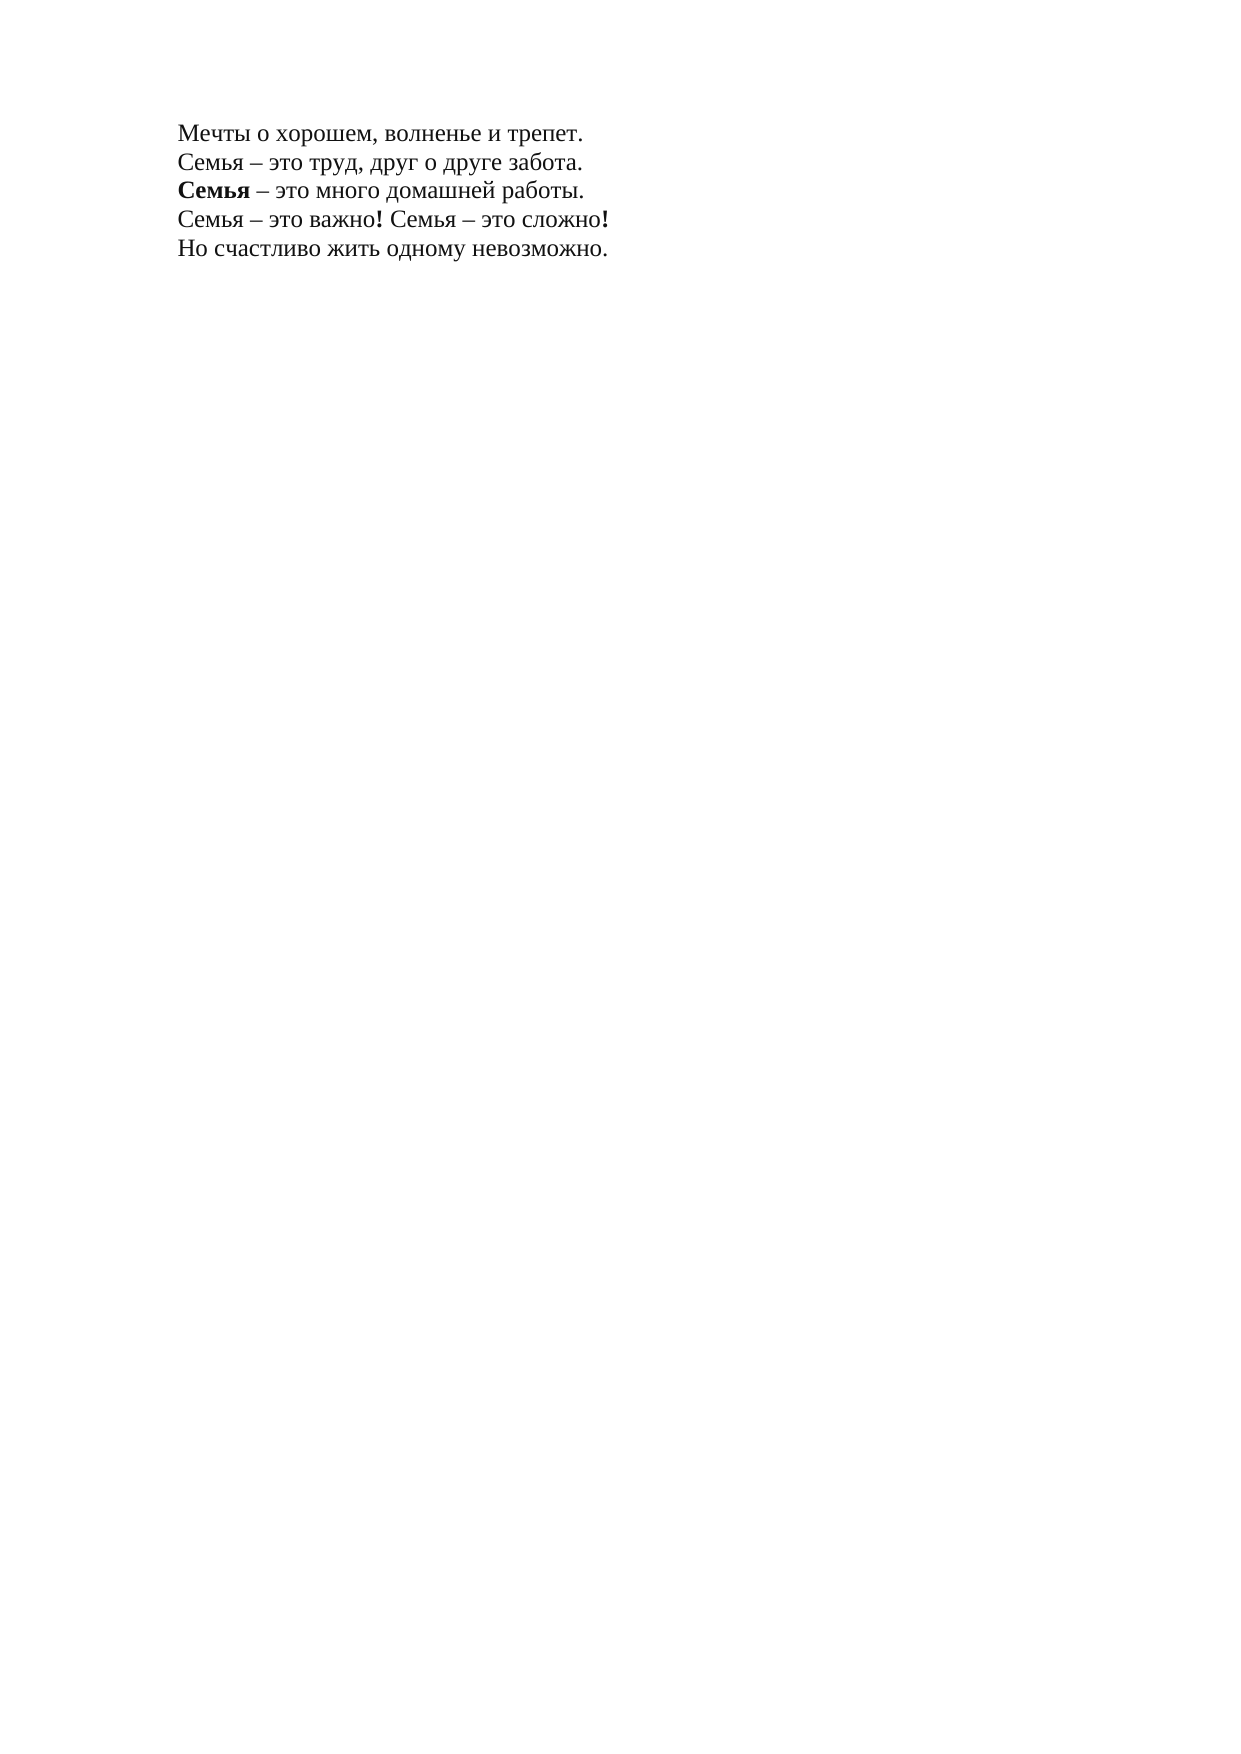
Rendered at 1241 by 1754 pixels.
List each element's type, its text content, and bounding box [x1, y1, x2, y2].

text Но счастливо жить одному невозможно. [177, 233, 1152, 262]
text Семья – это труд, друг о друге забота. [177, 147, 1152, 176]
text Семья – это много домашней работы. [177, 176, 1152, 204]
text Мечты о хорошем, волненье и трепет. [177, 118, 1152, 147]
text Семья – это важно! Семья – это сложно! [177, 204, 1152, 233]
